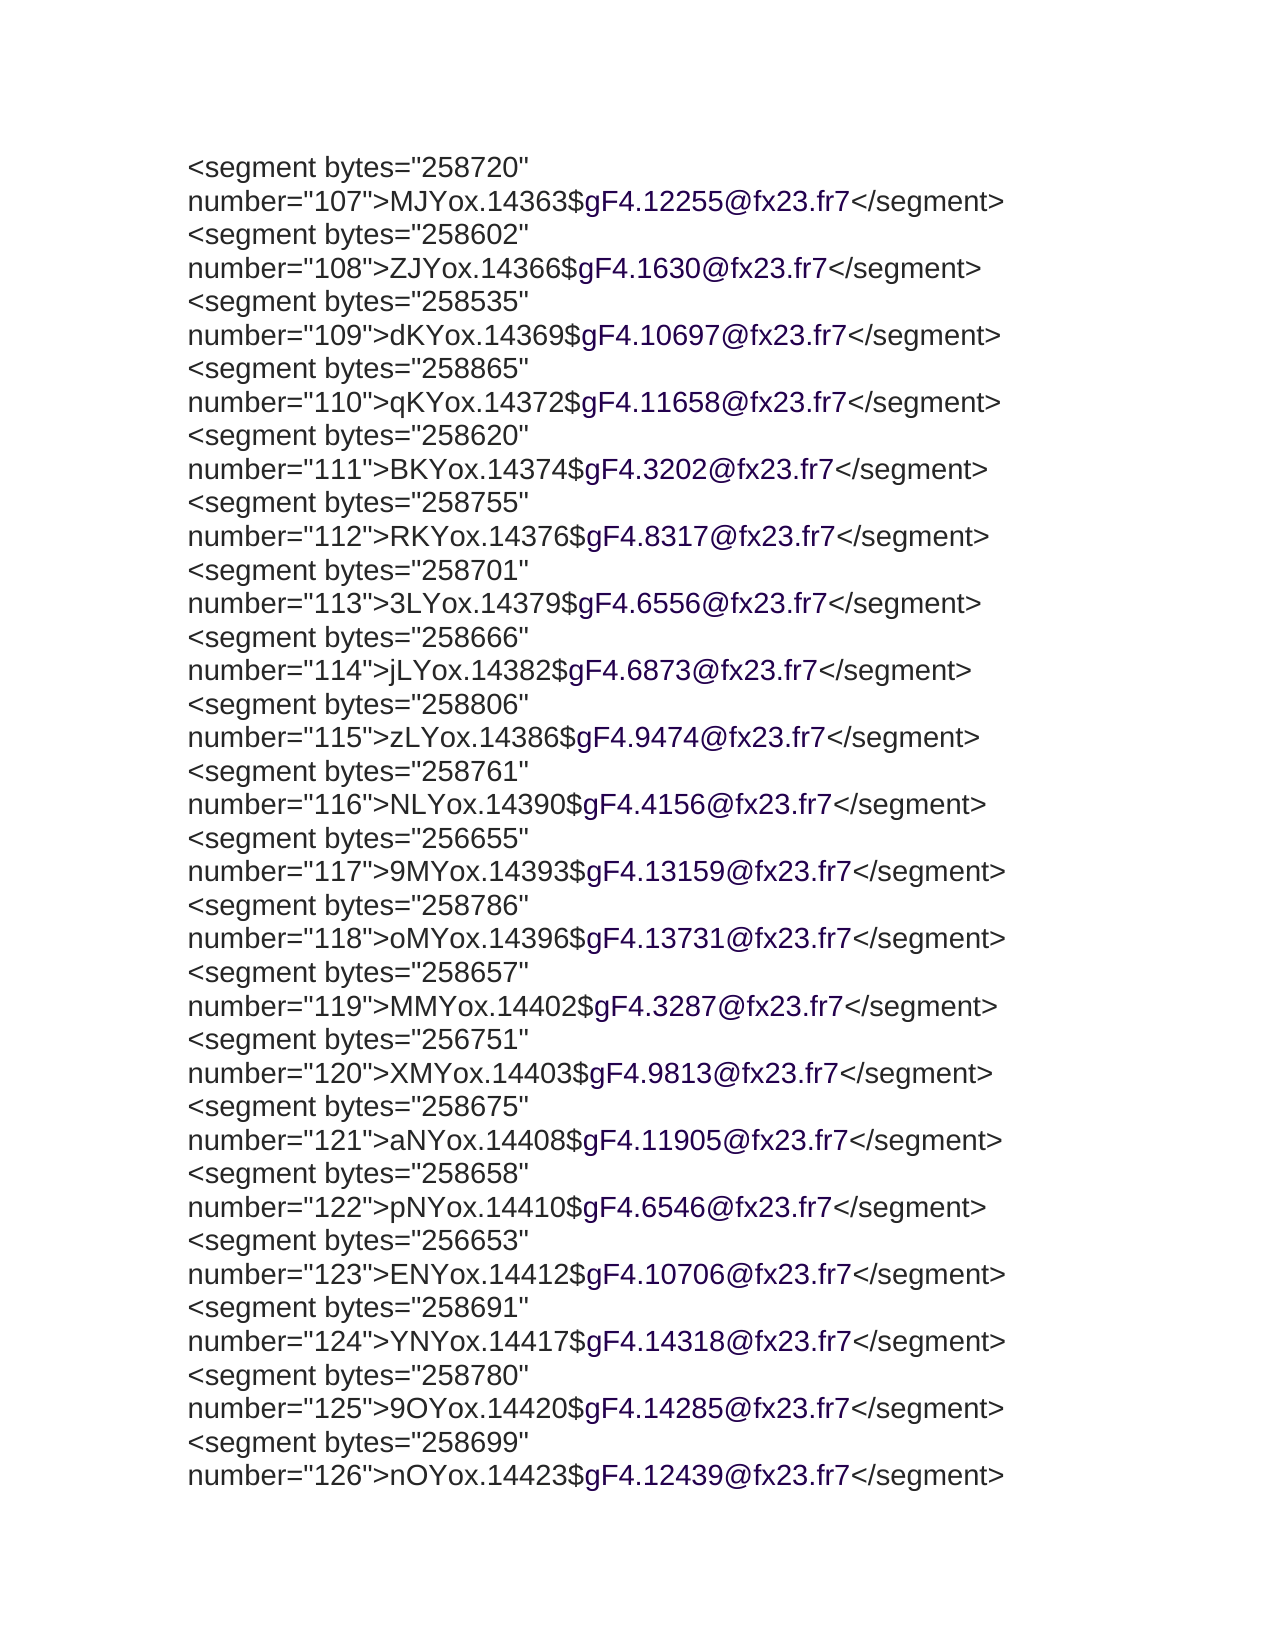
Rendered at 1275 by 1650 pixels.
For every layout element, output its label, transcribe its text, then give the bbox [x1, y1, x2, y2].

text <segment bytes="256653" number="123">ENYox.14412$gF4.10706@fx23.fr7</segment> [187, 1223, 1087, 1290]
text <segment bytes="258675" number="121">aNYox.14408$gF4.11905@fx23.fr7</segment> [187, 1089, 1087, 1156]
text <segment bytes="258658" number="122">pNYox.14410$gF4.6546@fx23.fr7</segment> [187, 1156, 1087, 1223]
text <segment bytes="258691" number="124">YNYox.14417$gF4.14318@fx23.fr7</segment> [187, 1290, 1087, 1357]
text <segment bytes="258865" number="110">qKYox.14372$gF4.11658@fx23.fr7</segment> [187, 351, 1087, 418]
text <segment bytes="258761" number="116">NLYox.14390$gF4.4156@fx23.fr7</segment> [187, 754, 1087, 821]
text <segment bytes="258701" number="113">3LYox.14379$gF4.6556@fx23.fr7</segment> [187, 552, 1087, 619]
text <segment bytes="258602" number="108">ZJYox.14366$gF4.1630@fx23.fr7</segment> [187, 217, 1087, 284]
text <segment bytes="256655" number="117">9MYox.14393$gF4.13159@fx23.fr7</segment> [187, 821, 1087, 888]
text <segment bytes="258666" number="114">jLYox.14382$gF4.6873@fx23.fr7</segment> [187, 619, 1087, 687]
text <segment bytes="258535" number="109">dKYox.14369$gF4.10697@fx23.fr7</segment> [187, 284, 1087, 351]
text <segment bytes="258786" number="118">oMYox.14396$gF4.13731@fx23.fr7</segment> [187, 888, 1087, 955]
text <segment bytes="258806" number="115">zLYox.14386$gF4.9474@fx23.fr7</segment> [187, 687, 1087, 754]
text <segment bytes="258699" number="126">nOYox.14423$gF4.12439@fx23.fr7</segment> [187, 1424, 1087, 1492]
text <segment bytes="258657" number="119">MMYox.14402$gF4.3287@fx23.fr7</segment> [187, 955, 1087, 1022]
text <segment bytes="258620" number="111">BKYox.14374$gF4.3202@fx23.fr7</segment> [187, 418, 1087, 485]
text <segment bytes="256751" number="120">XMYox.14403$gF4.9813@fx23.fr7</segment> [187, 1022, 1087, 1089]
text <segment bytes="258720" number="107">MJYox.14363$gF4.12255@fx23.fr7</segment> [187, 150, 1087, 217]
text <segment bytes="258780" number="125">9OYox.14420$gF4.14285@fx23.fr7</segment> [187, 1357, 1087, 1424]
text <segment bytes="258755" number="112">RKYox.14376$gF4.8317@fx23.fr7</segment> [187, 485, 1087, 552]
